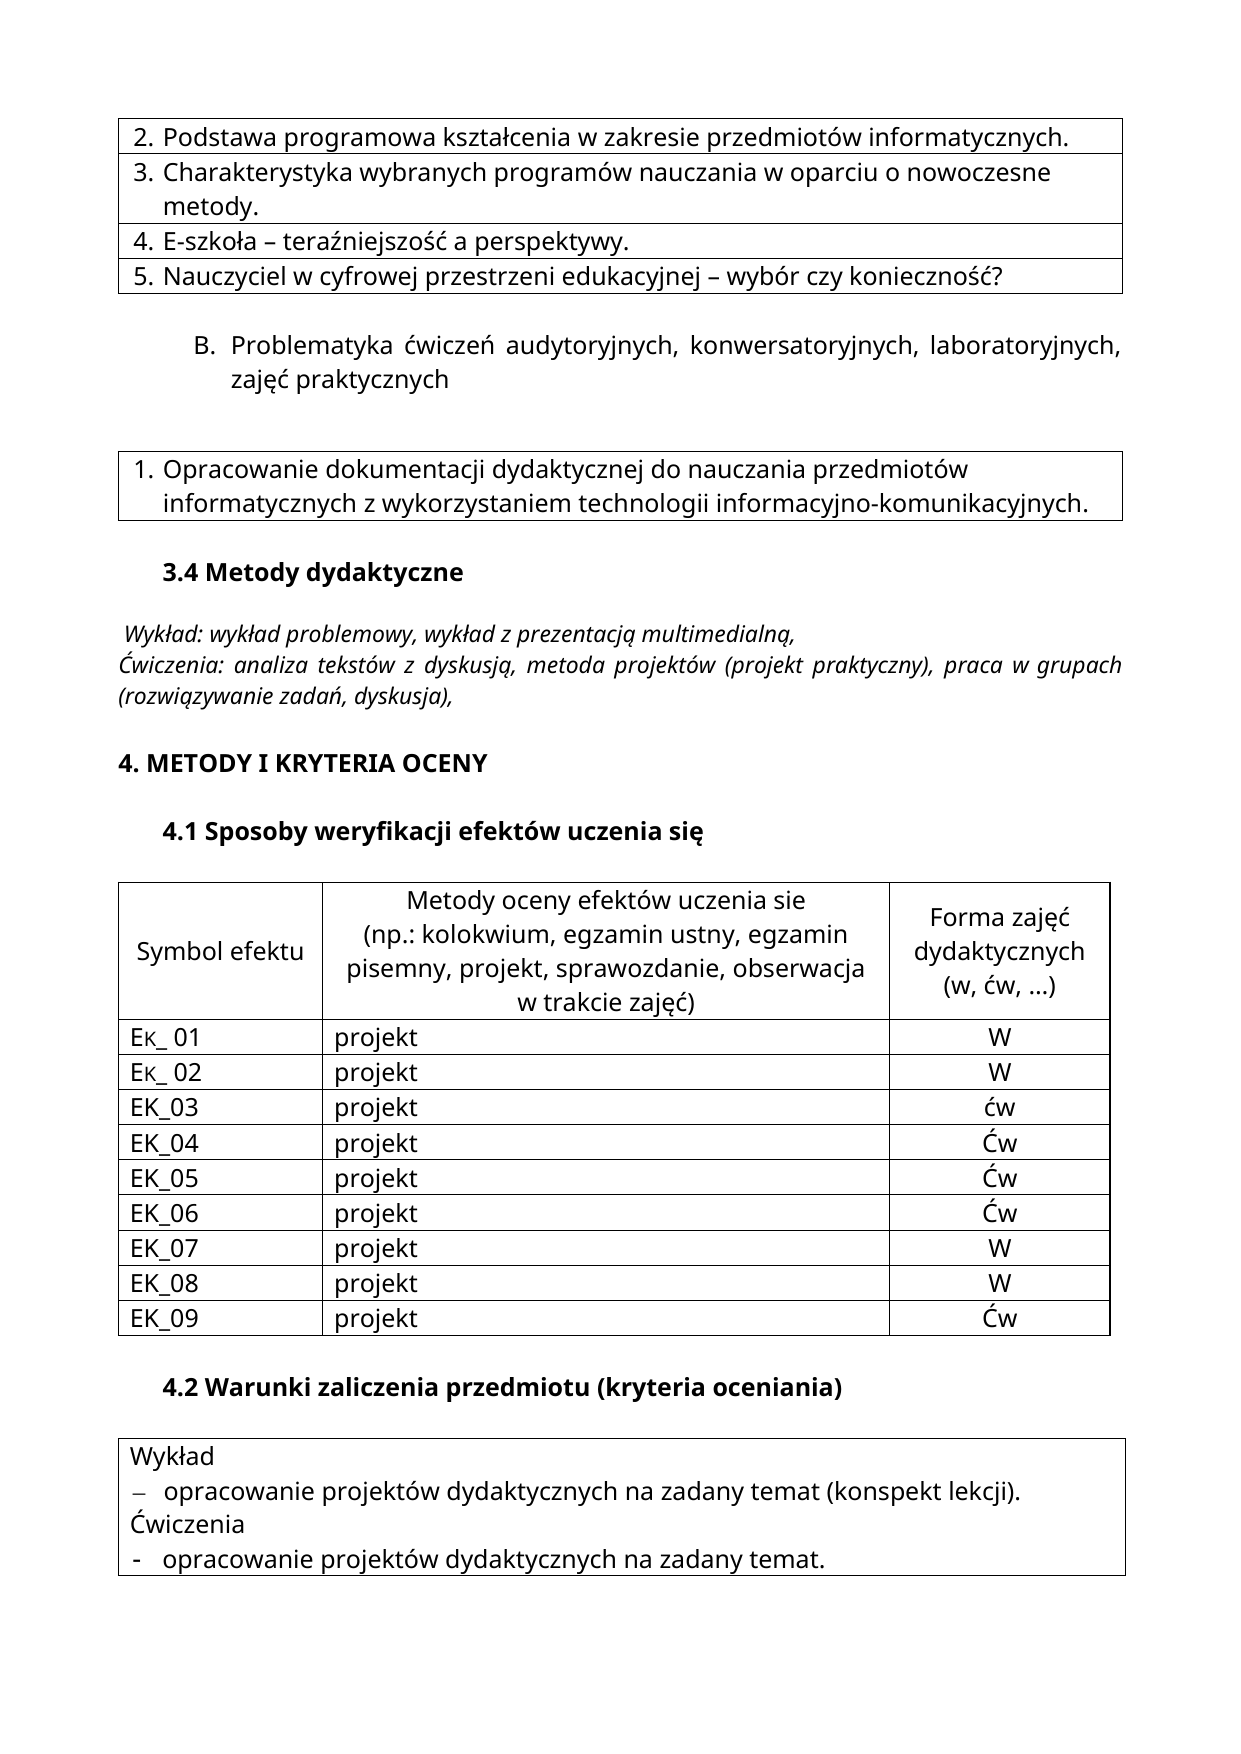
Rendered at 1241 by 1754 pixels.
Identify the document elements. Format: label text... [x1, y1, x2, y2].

table_cell EK_06 [119, 1195, 322, 1229]
text Ćwiczenia: analiza tekstów z dyskusją, metoda projektów (projekt praktyczny), praca w grupach (rozwiązywanie zadań, dyskusja), [118, 649, 1122, 711]
table_header Symbol efektu [119, 883, 322, 1019]
table_header Wykład opracowanie projektów dydaktycznych na zadany temat (konspekt lekcji). Ćwiczenia opracowanie projektów dydaktycznych na zadany temat. [119, 1439, 1125, 1575]
table_cell EK_04 [119, 1125, 322, 1159]
table_cell EK_08 [119, 1266, 322, 1300]
text 4. METODY I KRYTERIA OCENY [118, 745, 1122, 779]
table_cell Ćw [890, 1160, 1109, 1194]
table_cell projekt [323, 1090, 889, 1124]
table_cell EK_03 [119, 1090, 322, 1124]
table_cell E-szkoła – teraźniejszość a perspektywy. [119, 224, 1122, 257]
table_cell ćw [890, 1090, 1109, 1124]
table_cell Ćw [890, 1301, 1109, 1335]
table_cell W [890, 1266, 1109, 1300]
table_cell Ek_ 02 [119, 1055, 322, 1089]
table_cell projekt [323, 1231, 889, 1264]
table_cell projekt [323, 1195, 889, 1229]
table_cell projekt [323, 1020, 889, 1054]
table_cell Ek_ 01 [119, 1020, 322, 1054]
table_header Forma zajęć dydaktycznych (w, ćw, …) [890, 883, 1109, 1019]
table_cell Charakterystyka wybranych programów nauczania w oparciu o nowoczesne metody. [119, 154, 1122, 222]
table_cell projekt [323, 1301, 889, 1335]
table_cell W [890, 1231, 1109, 1264]
table_cell projekt [323, 1160, 889, 1194]
table_cell EK_07 [119, 1231, 322, 1264]
table_cell W [890, 1055, 1109, 1089]
table_cell W [890, 1020, 1109, 1054]
table_header Opracowanie dokumentacji dydaktycznej do nauczania przedmiotów informatycznych z wykorzystaniem technologii informacyjno-komunikacyjnych. [119, 452, 1122, 520]
table_cell Ćw [890, 1195, 1109, 1229]
table_cell Nauczyciel w cyfrowej przestrzeni edukacyjnej – wybór czy konieczność? [119, 259, 1122, 293]
text 3.4 Metody dydaktyczne [162, 555, 1122, 589]
table_header Metody oceny efektów uczenia sie (np.: kolokwium, egzamin ustny, egzamin pisemny, projekt, sprawozdanie, obserwacja w trakcie zajęć) [323, 883, 889, 1019]
table_cell projekt [323, 1125, 889, 1159]
table_cell Ćw [890, 1125, 1109, 1159]
text 4.2 Warunki zaliczenia przedmiotu (kryteria oceniania) [162, 1370, 1122, 1404]
table_cell Podstawa programowa kształcenia w zakresie przedmiotów informatycznych. [119, 119, 1122, 153]
table_cell EK_09 [119, 1301, 322, 1335]
table_cell projekt [323, 1055, 889, 1089]
text 4.1 Sposoby weryfikacji efektów uczenia się [162, 813, 1122, 847]
text Wykład: wykład problemowy, wykład z prezentacją multimedialną, [118, 617, 1122, 649]
table_cell EK_05 [119, 1160, 322, 1194]
list Problematyka ćwiczeń audytoryjnych, konwersatoryjnych, laboratoryjnych, zajęć praktycznych [193, 328, 1122, 396]
table_cell projekt [323, 1266, 889, 1300]
